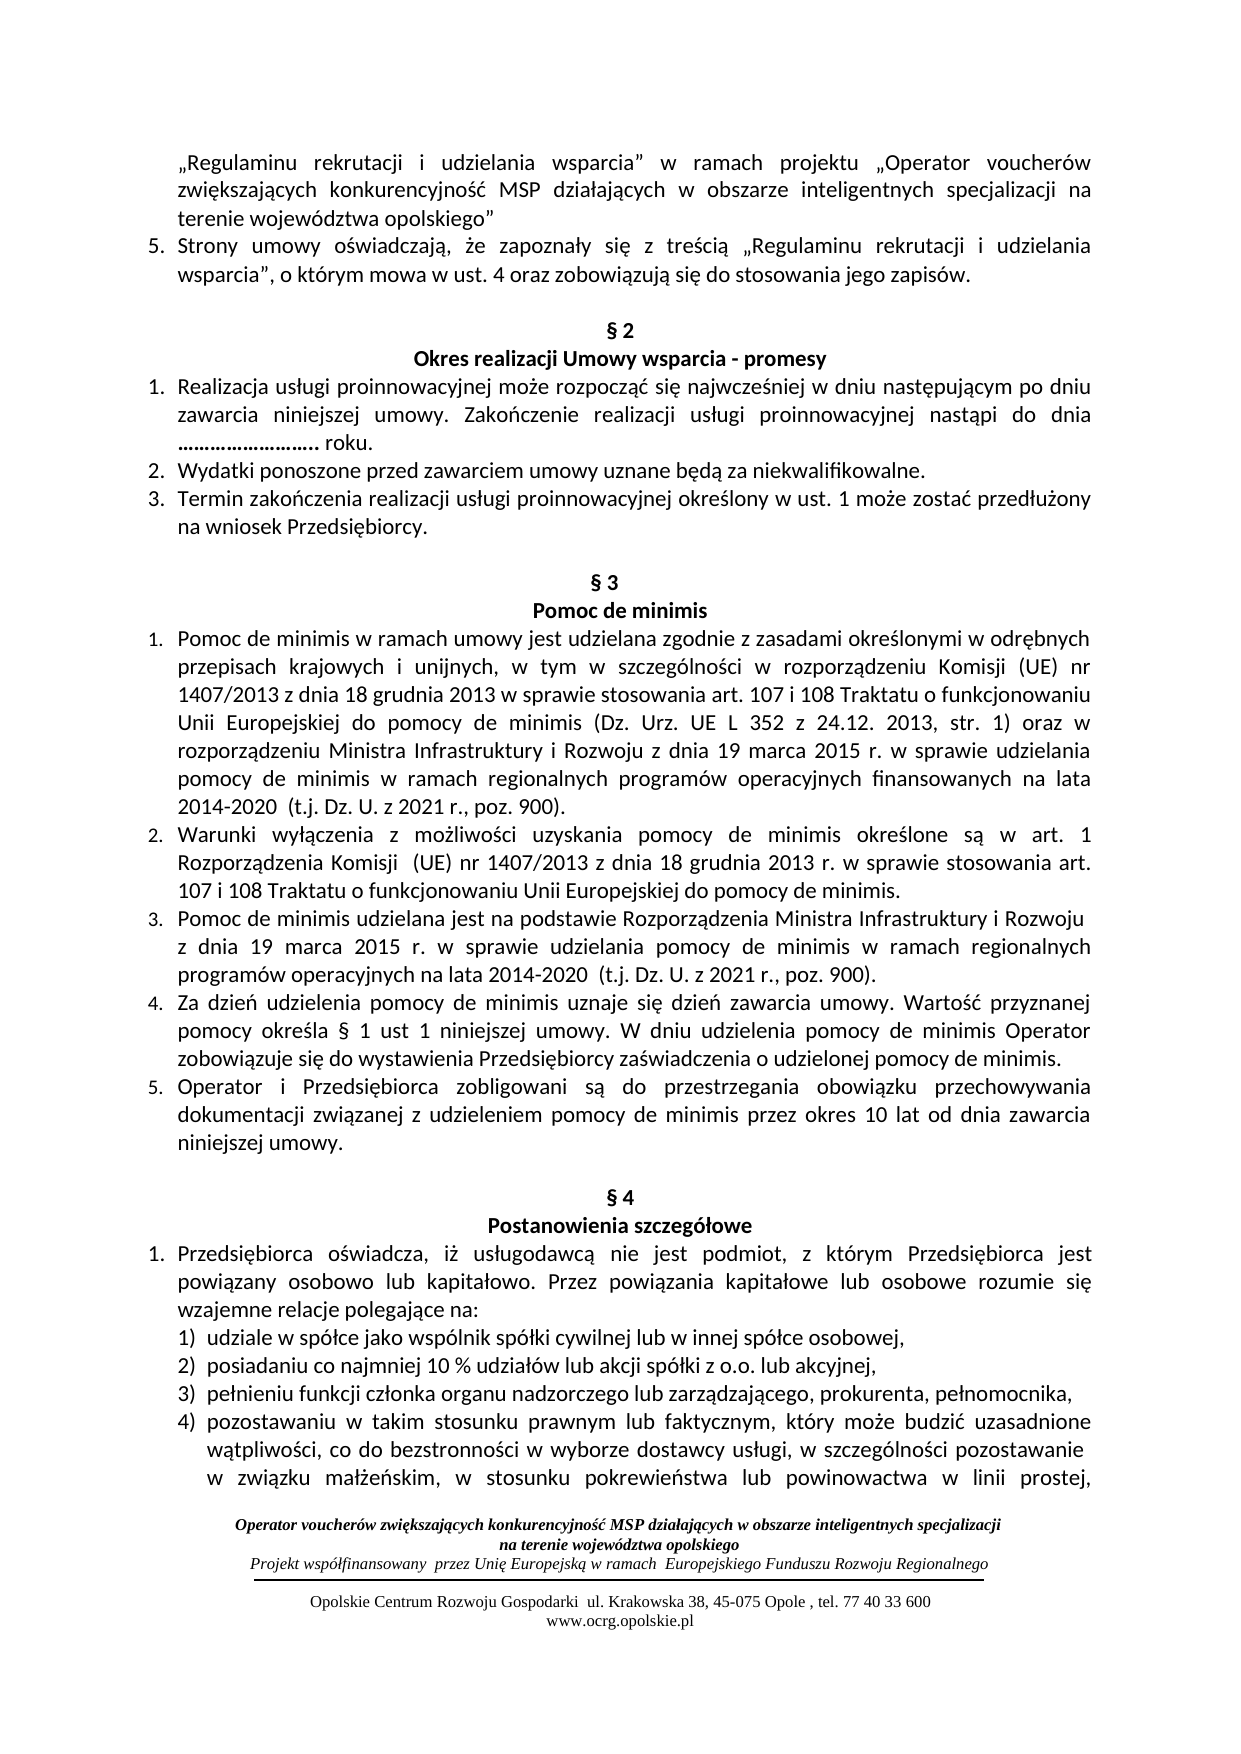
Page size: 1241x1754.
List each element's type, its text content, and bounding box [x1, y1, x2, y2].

list Warunki wyłączenia z możliwości uzyskania pomocy de minimis określone są w art. 1 Rozporządzenia Komisji (UE) nr 1407/2013 z dnia 18 grudnia 2013 r. w sprawie stosowania art. 107 i 108 Traktatu o funkcjonowaniu Unii Europejskiej do pomocy de minimis. [148, 820, 1093, 904]
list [148, 148, 1093, 232]
list Pomoc de minimis [148, 596, 1093, 624]
list Wydatki ponoszone przed zawarciem umowy uznane będą za niekwalifikowalne. [148, 456, 1093, 484]
list Pomoc de minimis udzielana jest na podstawie Rozporządzenia Ministra Infrastruktury i Rozwoju z dnia 19 marca 2015 r. w sprawie udzielania pomocy de minimis w ramach regionalnych programów operacyjnych na lata 2014-2020 (t.j. Dz. U. z 2021 r., poz. 900). [148, 904, 1093, 988]
list Postanowienia szczegółowe [148, 1211, 1093, 1239]
list posiadaniu co najmniej 10 % udziałów lub akcji spółki z o.o. lub akcyjnej, [177, 1351, 1093, 1379]
text § 2 [148, 316, 1093, 344]
list Przedsiębiorca oświadcza, iż usługodawcą nie jest podmiot, z którym Przedsiębiorca jest powiązany osobowo lub kapitałowo. Przez powiązania kapitałowe lub osobowe rozumie się wzajemne relacje polegające na: [148, 1239, 1093, 1323]
list Strony umowy oświadczają, że zapoznały się z treścią „Regulaminu rekrutacji i udzielania wsparcia”, o którym mowa w ust. 4 oraz zobowiązują się do stosowania jego zapisów. [148, 232, 1093, 288]
list Termin zakończenia realizacji usługi proinnowacyjnej określony w ust. 1 może zostać przedłużony na wniosek Przedsiębiorcy. [148, 484, 1093, 540]
list Operator i Przedsiębiorca zobligowani są do przestrzegania obowiązku przechowywania dokumentacji związanej z udzieleniem pomocy de minimis przez okres 10 lat od dnia zawarcia niniejszej umowy. [148, 1072, 1093, 1156]
list udziale w spółce jako wspólnik spółki cywilnej lub w innej spółce osobowej, [177, 1323, 1093, 1351]
list Pomoc de minimis w ramach umowy jest udzielana zgodnie z zasadami określonymi w odrębnych przepisach krajowych i unijnych, w tym w szczególności w rozporządzeniu Komisji (UE) nr 1407/2013 z dnia 18 grudnia 2013 w sprawie stosowania art. 107 i 108 Traktatu o funkcjonowaniu Unii Europejskiej do pomocy de minimis (Dz. Urz. UE L 352 z 24.12. 2013, str. 1) oraz w rozporządzeniu Ministra Infrastruktury i Rozwoju z dnia 19 marca 2015 r. w sprawie udzielania pomocy de minimis w ramach regionalnych programów operacyjnych finansowanych na lata 2014-2020 (t.j. Dz. U. z 2021 r., poz. 900). [148, 624, 1093, 820]
text Okres realizacji Umowy wsparcia - promesy [148, 344, 1093, 372]
list Za dzień udzielenia pomocy de minimis uznaje się dzień zawarcia umowy. Wartość przyznanej pomocy określa § 1 ust 1 niniejszej umowy. W dniu udzielenia pomocy de minimis Operator zobowiązuje się do wystawienia Przedsiębiorcy zaświadczenia o udzielonej pomocy de minimis. [148, 988, 1093, 1072]
list pełnieniu funkcji członka organu nadzorczego lub zarządzającego, prokurenta, pełnomocnika, [177, 1379, 1093, 1407]
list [177, 1407, 1093, 1491]
list § 4 [148, 1183, 1093, 1211]
list § 3 [546, 568, 1093, 596]
list Realizacja usługi proinnowacyjnej może rozpocząć się najwcześniej w dniu następującym po dniu zawarcia niniejszej umowy. Zakończenie realizacji usługi proinnowacyjnej nastąpi do dnia …………………….. roku. [148, 372, 1093, 456]
